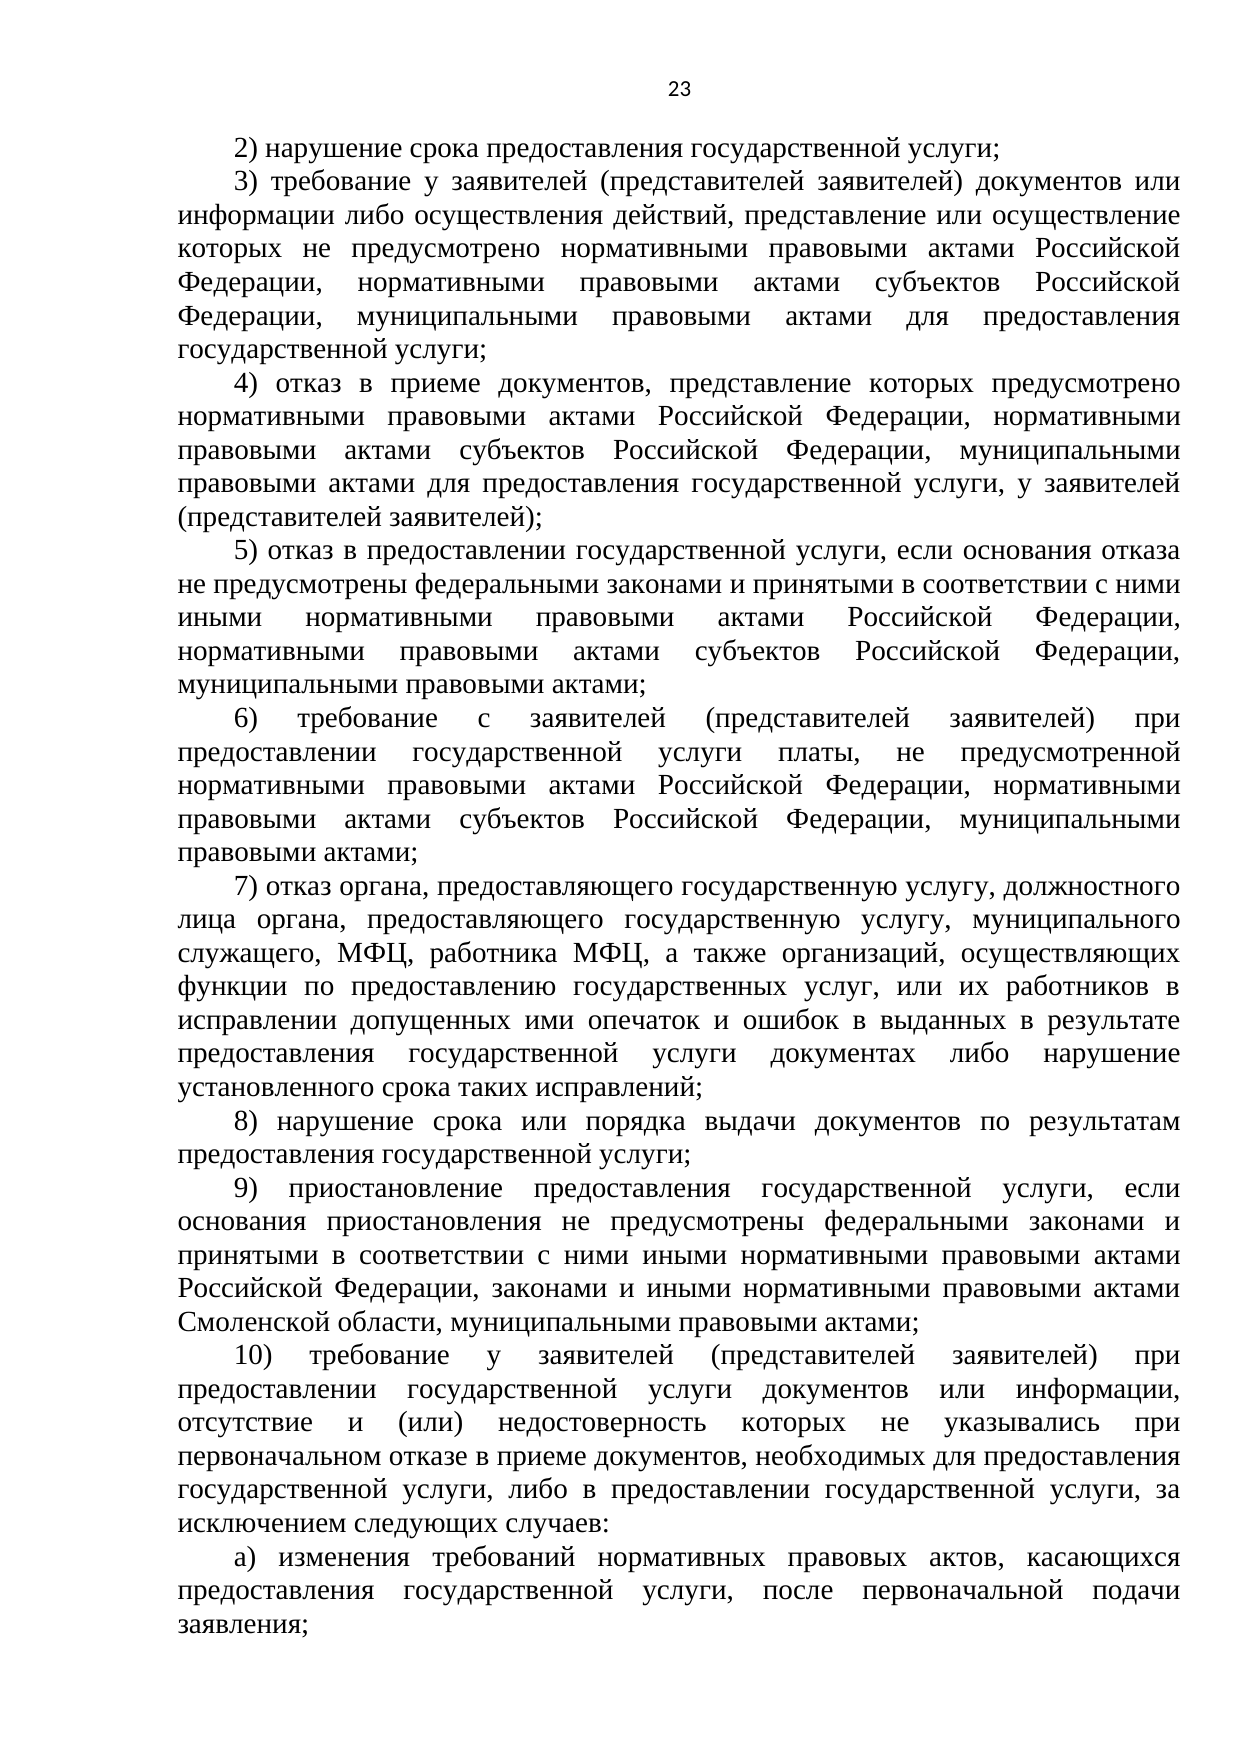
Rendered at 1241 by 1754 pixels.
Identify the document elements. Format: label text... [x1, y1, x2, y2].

text 8) нарушение срока или порядка выдачи документов по результатам предоставления государственной услуги; [177, 1103, 1181, 1170]
text а) изменения требований нормативных правовых актов, касающихся предоставления государственной услуги, после первоначальной подачи заявления; [177, 1539, 1181, 1639]
text 5) отказ в предоставлении государственной услуги, если основания отказа не предусмотрены федеральными законами и принятыми в соответствии с ними иными нормативными правовыми актами Российской Федерации, нормативными правовыми актами субъектов Российской Федерации, муниципальными правовыми актами; [177, 532, 1181, 700]
text 9) приостановление предоставления государственной услуги, если основания приостановления не предусмотрены федеральными законами и принятыми в соответствии с ними иными нормативными правовыми актами Российской Федерации, законами и иными нормативными правовыми актами Смоленской области, муниципальными правовыми актами; [177, 1170, 1181, 1337]
text 4) отказ в приеме документов, представление которых предусмотрено нормативными правовыми актами Российской Федерации, нормативными правовыми актами субъектов Российской Федерации, муниципальными правовыми актами для предоставления государственной услуги, у заявителей (представителей заявителей); [177, 365, 1181, 532]
text 6) требование с заявителей (представителей заявителей) при предоставлении государственной услуги платы, не предусмотренной нормативными правовыми актами Российской Федерации, нормативными правовыми актами субъектов Российской Федерации, муниципальными правовыми актами; [177, 700, 1181, 868]
text 10) требование у заявителей (представителей заявителей) при предоставлении государственной услуги документов или информации, отсутствие и (или) недостоверность которых не указывались при первоначальном отказе в приеме документов, необходимых для предоставления государственной услуги, либо в предоставлении государственной услуги, за исключением следующих случаев: [177, 1337, 1181, 1539]
text 2) нарушение срока предоставления государственной услуги; [177, 130, 1181, 163]
text 3) требование у заявителей (представителей заявителей) документов или информации либо осуществления действий, представление или осуществление которых не предусмотрено нормативными правовыми актами Российской Федерации, нормативными правовыми актами субъектов Российской Федерации, муниципальными правовыми актами для предоставления государственной услуги; [177, 163, 1181, 365]
text 7) отказ органа, предоставляющего государственную услугу, должностного лица органа, предоставляющего государственную услугу, муниципального служащего, МФЦ, работника МФЦ, а также организаций, осуществляющих функции по предоставлению государственных услуг, или их работников в исправлении допущенных ими опечаток и ошибок в выданных в результате предоставления государственной услуги документах либо нарушение установленного срока таких исправлений; [177, 868, 1181, 1103]
